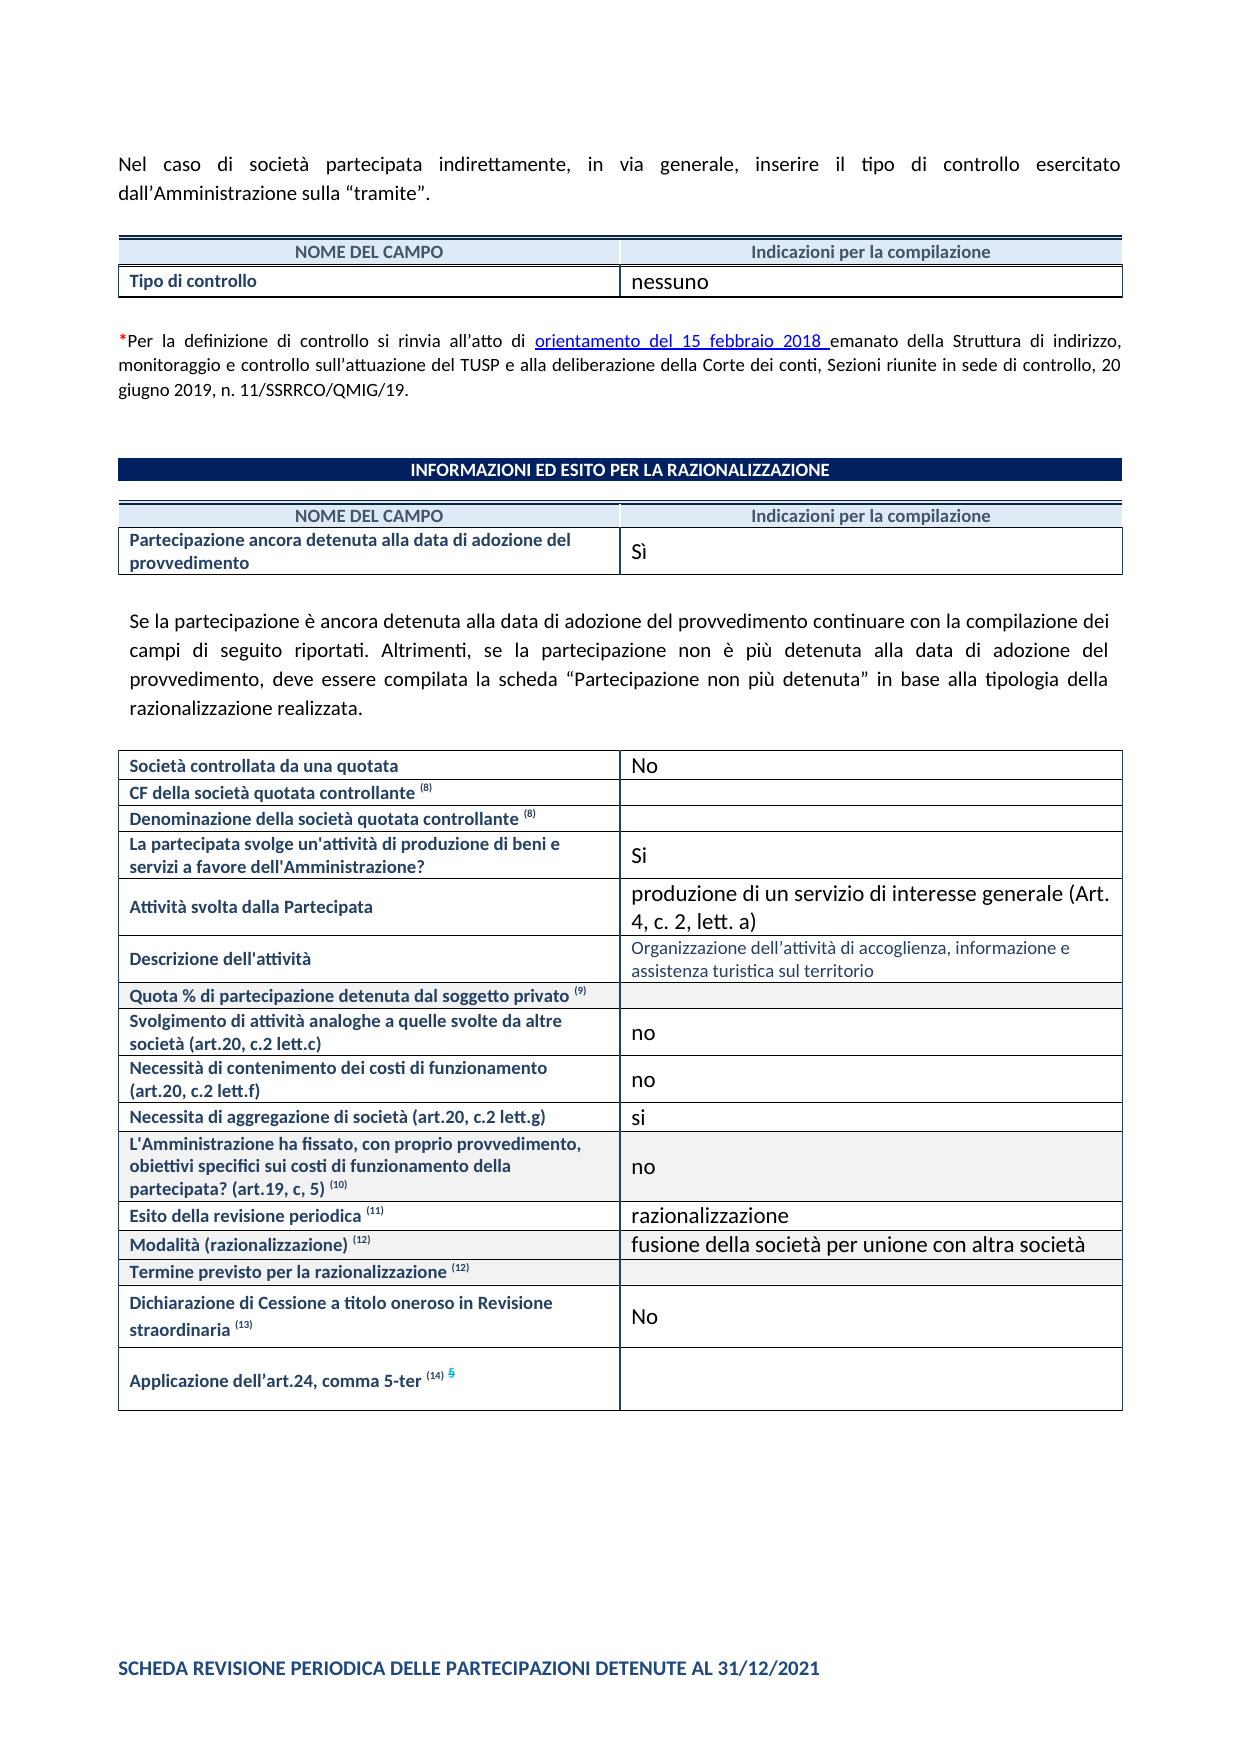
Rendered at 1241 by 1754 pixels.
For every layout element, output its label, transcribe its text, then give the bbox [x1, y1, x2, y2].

table_cell Società controllata da una quotata [119, 751, 619, 779]
table_cell Se la partecipazione è ancora detenuta alla data di adozione del provvedimento continuare con la compilazione dei campi di seguito riportati. Altrimenti, se la partecipazione non è più detenuta alla data di adozione del provvedimento, deve essere compilata la scheda “Partecipazione non più detenuta” in base alla tipologia della razionalizzazione realizzata. [118, 575, 1122, 750]
table_cell Modalità (razionalizzazione) (12) [119, 1231, 619, 1259]
text INFORMAZIONI ED ESITO PER LA RAZIONALIZZAZIONE [118, 458, 1122, 481]
table_cell [621, 1132, 1122, 1201]
table_cell La partecipata svolge un'attività di produzione di beni e servizi a favore dell'Amministrazione? [119, 832, 619, 878]
table_header NOME DEL CAMPO [119, 240, 619, 264]
table_cell Svolgimento di attività analoghe a quelle svolte da altre società (art.20, c.2 lett.c) [119, 1009, 619, 1055]
table_cell Denominazione della società quotata controllante (8) [119, 806, 619, 831]
table_header NOME DEL CAMPO [119, 505, 619, 527]
table_cell [621, 1260, 1122, 1284]
table_header Indicazioni per la compilazione [621, 505, 1122, 527]
table_cell L'Amministrazione ha fissato, con proprio provvedimento, obiettivi specifici sui costi di funzionamento della partecipata? (art.19, c, 5) (10) [119, 1132, 619, 1201]
table_cell Esito della revisione periodica (11) [119, 1202, 619, 1229]
table_cell Descrizione dell'attività [119, 936, 619, 982]
table_cell Organizzazione dell’attività di accoglienza, informazione e assistenza turistica sul territorio [621, 936, 1122, 982]
table_header Indicazioni per la compilazione [621, 240, 1122, 264]
text Nel caso di società partecipata indirettamente, in via generale, inserire il tipo di controllo esercitato dall’Amministrazione sulla “tramite”. [118, 148, 1122, 206]
table_cell [621, 1348, 1122, 1409]
text *Per la definizione di controllo si rinvia all’atto di orientamento del 15 febbraio 2018 emanato della Struttura di indirizzo, monitoraggio e controllo sull’attuazione del TUSP e alla deliberazione della Corte dei conti, Sezioni riunite in sede di controllo, 20 giugno 2019, n. 11/SSRRCO/QMIG/19. [118, 329, 1122, 401]
table_cell Tipo di controllo [119, 267, 619, 296]
table_cell Necessità di contenimento dei costi di funzionamento (art.20, c.2 lett.f) [119, 1056, 619, 1102]
table_cell [621, 806, 1122, 831]
table_cell CF della società quotata controllante (8) [119, 780, 619, 805]
table_cell Termine previsto per la razionalizzazione (12) [119, 1260, 619, 1284]
table_cell [621, 983, 1122, 1008]
table_cell Attività svolta dalla Partecipata [119, 879, 619, 935]
table_cell Applicazione dell’art.24, comma 5-ter (14) § [119, 1348, 619, 1409]
table_cell Quota % di partecipazione detenuta dal soggetto privato (9) [119, 983, 619, 1008]
table_cell [621, 780, 1122, 805]
table_cell Partecipazione ancora detenuta alla data di adozione del provvedimento [119, 528, 619, 574]
table_cell Dichiarazione di Cessione a titolo oneroso in Revisione straordinaria (13) [119, 1286, 619, 1347]
table_cell Necessita di aggregazione di società (art.20, c.2 lett.g) [119, 1103, 619, 1131]
